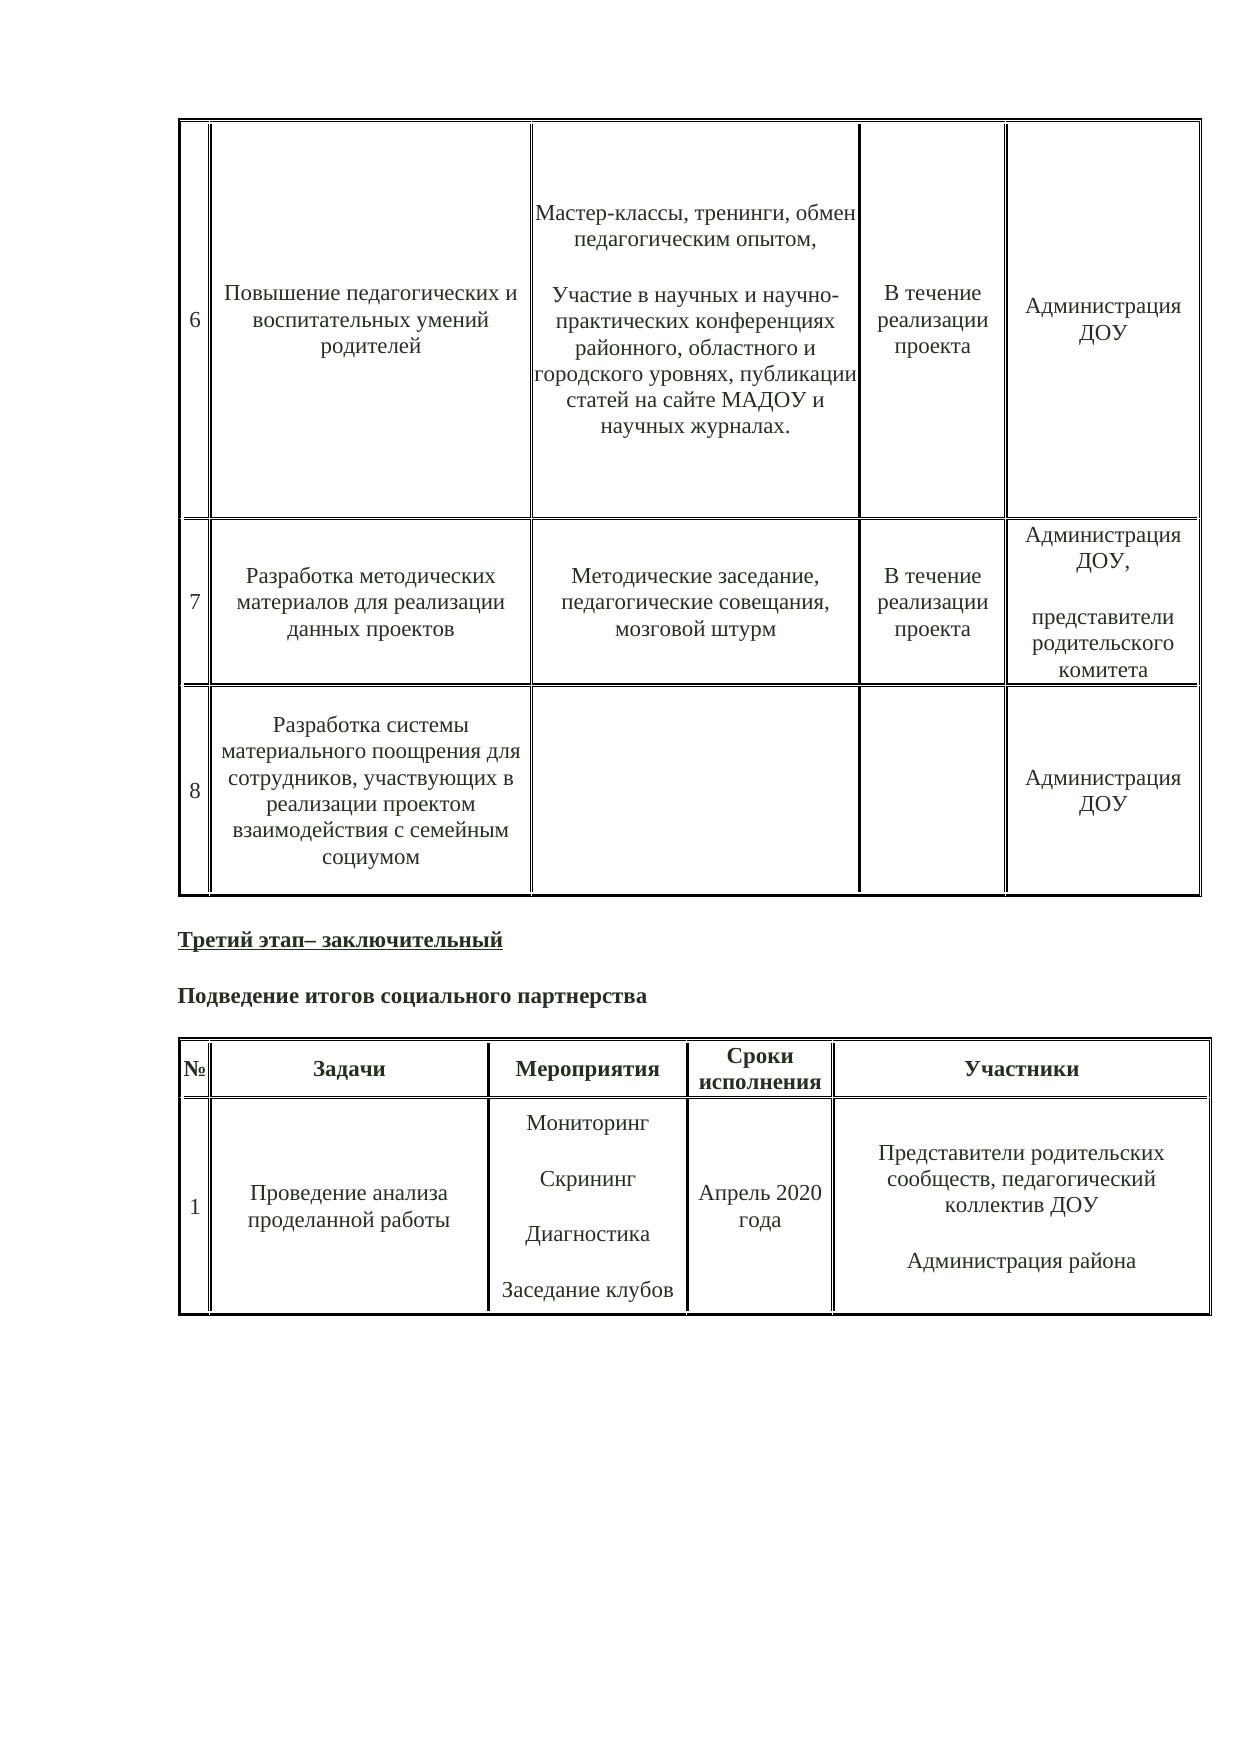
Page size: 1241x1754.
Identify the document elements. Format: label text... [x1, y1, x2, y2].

table_cell [532, 687, 859, 894]
table_cell Разработка методических материалов для реализации данных проектов [212, 520, 530, 683]
table_cell Методические заседание, педагогические совещания, мозговой штурм [533, 520, 858, 683]
text Подведение итогов социального партнерства [177, 982, 1152, 1008]
table_cell 8 [181, 683, 210, 894]
table_cell 1 [180, 1096, 210, 1313]
table_cell [859, 683, 1006, 894]
table_cell Проведение анализа проделанной работы [210, 1099, 488, 1313]
table_cell Администрация ДОУ, представители родительского комитета [1006, 517, 1200, 683]
table_cell Администрация ДОУ [1006, 122, 1199, 517]
table_header Задачи [210, 1041, 488, 1096]
table_header № [181, 1039, 210, 1096]
table_cell Разработка системы материального поощрения для сотрудников, участвующих в реализации проектом взаимодействия с семейным социумом [210, 687, 532, 894]
text Третий этап– заключительный [177, 926, 1152, 953]
table_header Участники [833, 1041, 1209, 1096]
table_header Сроки исполнения [687, 1039, 833, 1096]
table_cell В течение реализации проекта [861, 520, 1004, 683]
table_cell Администрация ДОУ [1006, 683, 1199, 894]
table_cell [859, 120, 1006, 517]
table_cell Апрель 2020 года [687, 1096, 833, 1313]
table_cell Мастер-классы, тренинги, обмен педагогическим опытом, Участие в научных и научно-практических конференциях районного, областного и городского уровнях, публикации статей на сайте МАДОУ и научных журналах. [532, 122, 859, 517]
table_cell 6 [181, 120, 210, 517]
table_cell Мониторинг Скрининг Диагностика Заседание клубов [488, 1099, 687, 1313]
table_cell 7 [180, 517, 210, 683]
table_header Мероприятия [488, 1039, 687, 1096]
table_cell Повышение педагогических и воспитательных умений родителей [210, 122, 532, 517]
table_cell Представители родительских сообществ, педагогический коллектив ДОУ Администрация района [833, 1096, 1210, 1313]
